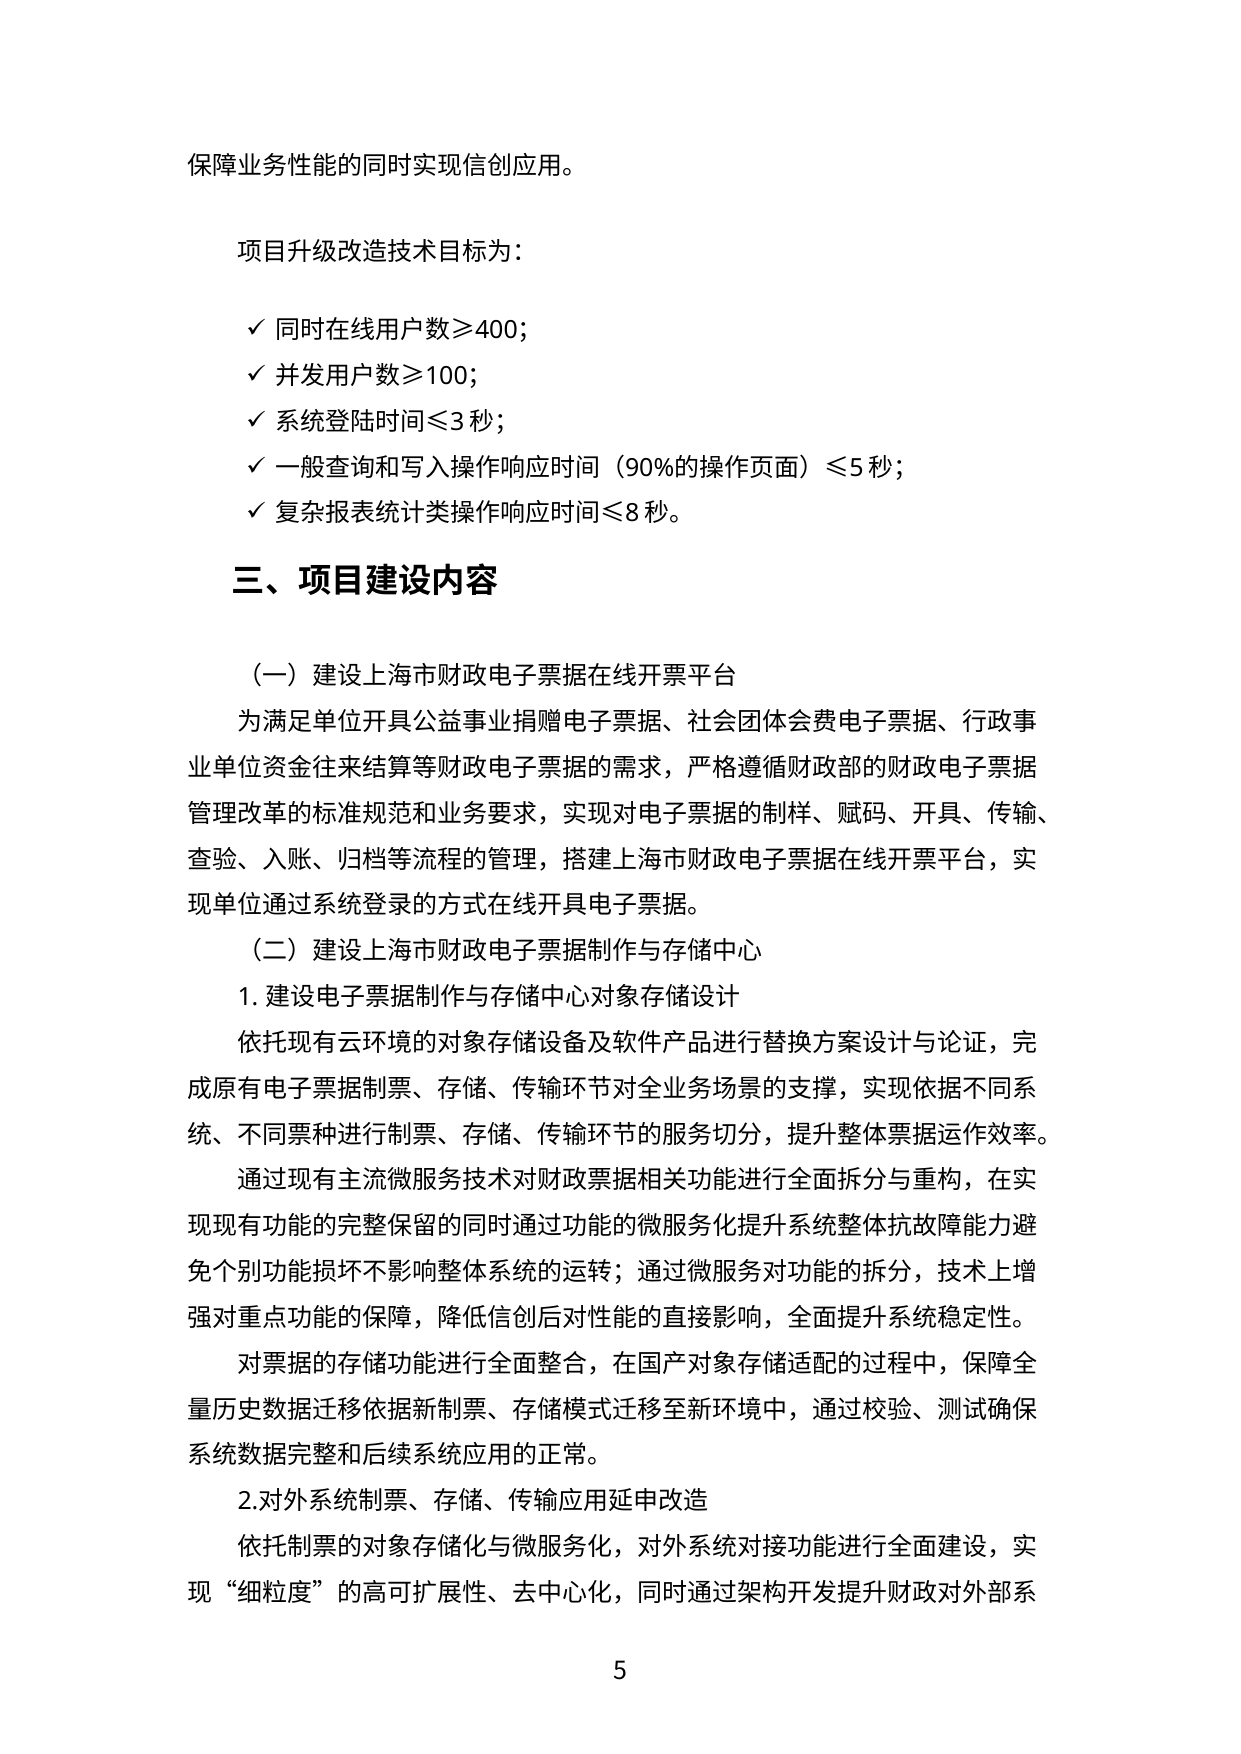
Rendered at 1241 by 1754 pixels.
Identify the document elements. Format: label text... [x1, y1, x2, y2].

text 依托现有云环境的对象存储设备及软件产品进行替换方案设计与论证，完成原有电子票据制票、存储、传输环节对全业务场景的支撑，实现依据不同系统、不同票种进行制票、存储、传输环节的服务切分，提升整体票据运作效率。 [187, 1015, 1053, 1152]
list 并发用户数≥100； [246, 348, 1053, 393]
list 同时在线用户数≥400； [246, 302, 1053, 348]
text 为满足单位开具公益事业捐赠电子票据、社会团体会费电子票据、行政事业单位资金往来结算等财政电子票据的需求，严格遵循财政部的财政电子票据管理改革的标准规范和业务要求，实现对电子票据的制样、赋码、开具、传输、查验、入账、归档等流程的管理，搭建上海市财政电子票据在线开票平台，实现单位通过系统登录的方式在线开具电子票据。 [187, 694, 1053, 923]
subtitle 项目建设内容 [231, 543, 1053, 611]
list 系统登陆时间≤3秒； [246, 393, 1053, 439]
list 复杂报表统计类操作响应时间≤8秒。 [246, 485, 1053, 531]
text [187, 130, 1053, 198]
text 通过现有主流微服务技术对财政票据相关功能进行全面拆分与重构，在实现现有功能的完整保留的同时通过功能的微服务化提升系统整体抗故障能力避免个别功能损坏不影响整体系统的运转；通过微服务对功能的拆分，技术上增强对重点功能的保障，降低信创后对性能的直接影响，全面提升系统稳定性。 [187, 1152, 1053, 1336]
text 项目升级改造技术目标为： [187, 216, 1053, 284]
text （二）建设上海市财政电子票据制作与存储中心 [187, 923, 1053, 969]
text 2.对外系统制票、存储、传输应用延申改造 [187, 1473, 1053, 1519]
text 对票据的存储功能进行全面整合，在国产对象存储适配的过程中，保障全量历史数据迁移依据新制票、存储模式迁移至新环境中，通过校验、测试确保系统数据完整和后续系统应用的正常。 [187, 1336, 1053, 1473]
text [187, 1519, 1053, 1611]
text 1. 建设电子票据制作与存储中心对象存储设计 [187, 969, 1053, 1015]
text （一）建设上海市财政电子票据在线开票平台 [187, 648, 1053, 694]
list 一般查询和写入操作响应时间（90%的操作页面）≤5秒； [246, 439, 1053, 485]
